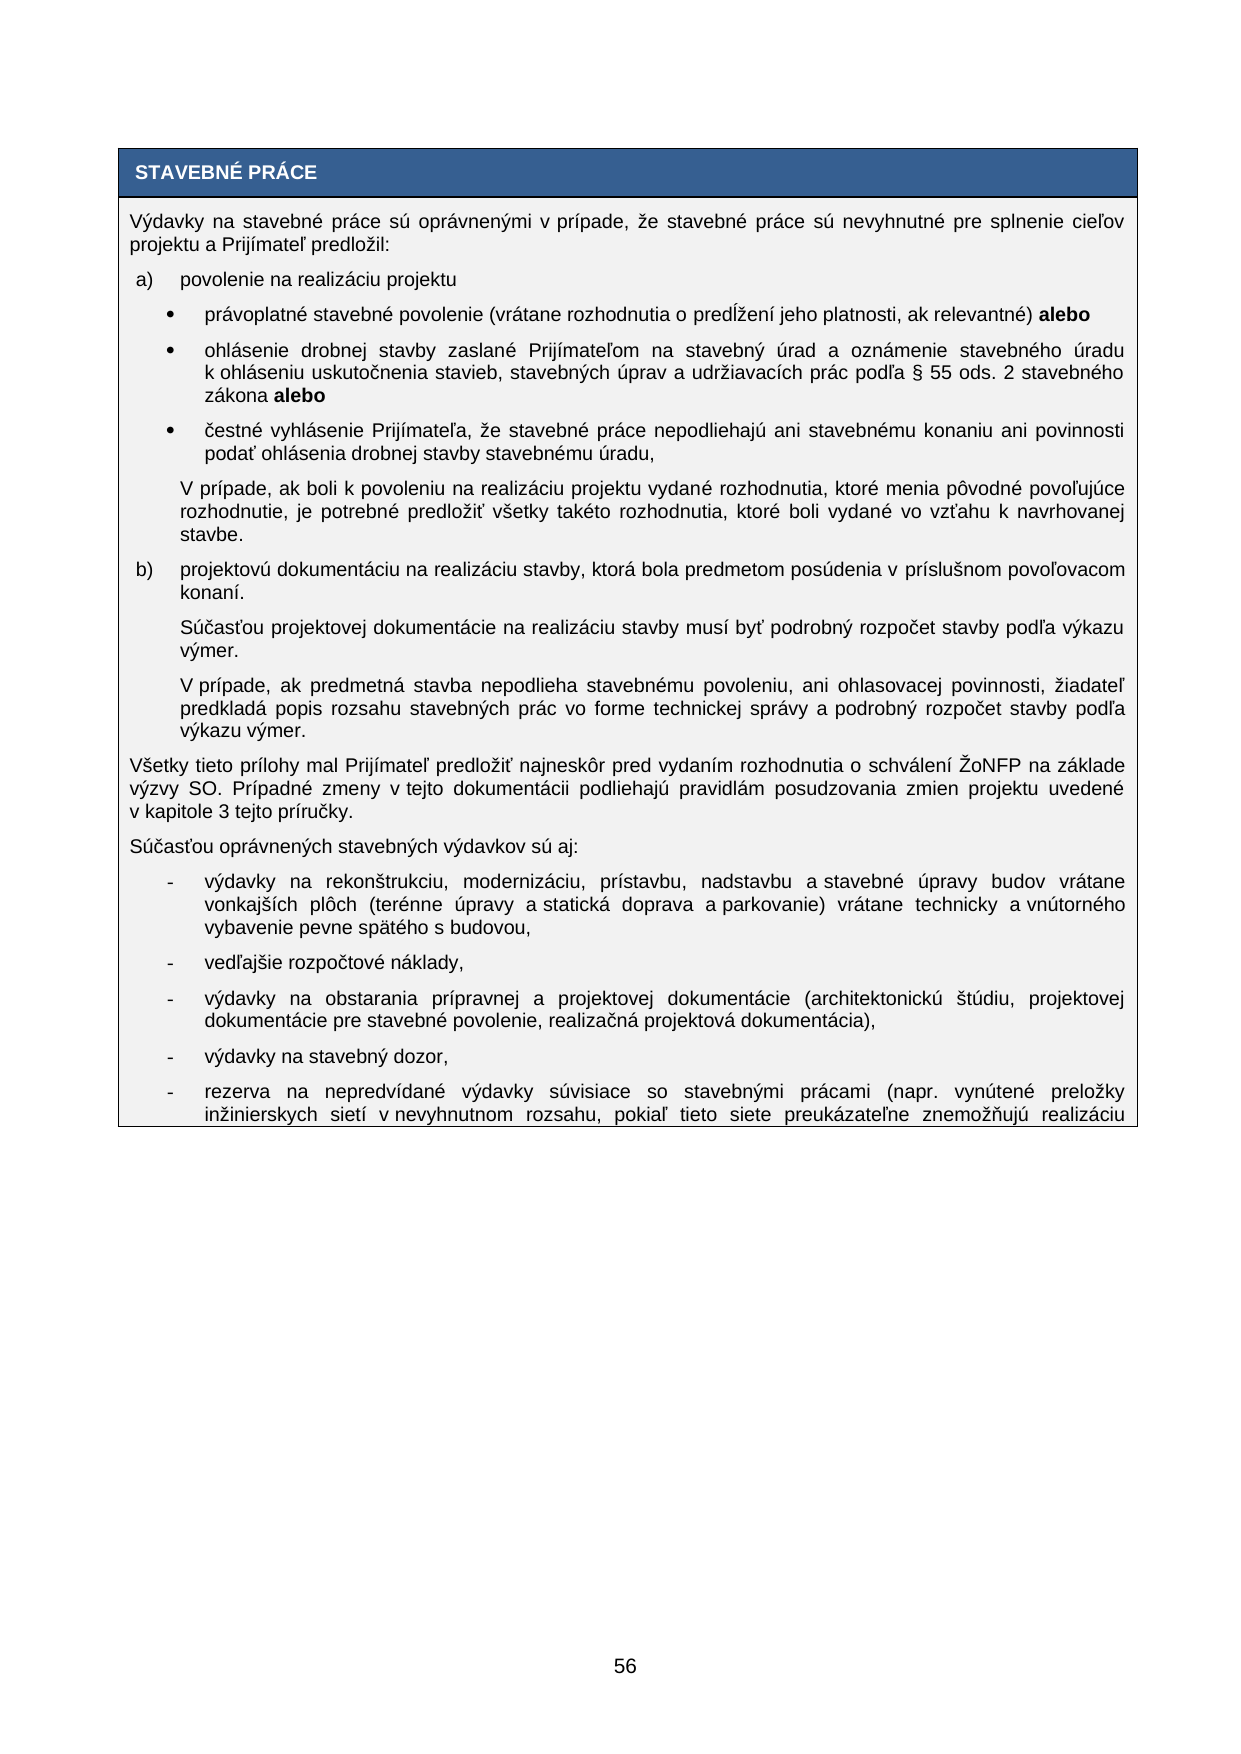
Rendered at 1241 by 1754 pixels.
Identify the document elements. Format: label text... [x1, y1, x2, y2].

table_cell STAVEBNÉ PRÁCE [119, 149, 1137, 196]
table_cell Výdavky na stavebné práce sú oprávnenými v prípade, že stavebné práce sú nevyhnutné pre splnenie cieľov projektu a Prijímateľ predložil: povolenie na realizáciu projektu právoplatné stavebné povolenie (vrátane rozhodnutia o predĺžení jeho platnosti, ak relevantné) alebo ohlásenie drobnej stavby zaslané Prijímateľom na stavebný úrad a oznámenie stavebného úradu k ohláseniu uskutočnenia stavieb, stavebných úprav a udržiavacích prác podľa § 55 ods. 2 stavebného zákona alebo čestné vyhlásenie Prijímateľa, že stavebné práce nepodliehajú ani stavebnému konaniu ani povinnosti podať ohlásenia drobnej stavby stavebnému úradu, V prípade, ak boli k povoleniu na realizáciu projektu vydané rozhodnutia, ktoré menia pôvodné povoľujúce rozhodnutie, je potrebné predložiť všetky takéto rozhodnutia, ktoré boli vydané vo vzťahu k navrhovanej stavbe. projektovú dokumentáciu na realizáciu stavby, ktorá bola predmetom posúdenia v príslušnom povoľovacom konaní. Súčasťou projektovej dokumentácie na realizáciu stavby musí byť podrobný rozpočet stavby podľa výkazu výmer. V prípade, ak predmetná stavba nepodlieha stavebnému povoleniu, ani ohlasovacej povinnosti, žiadateľ predkladá popis rozsahu stavebných prác vo forme technickej správy a podrobný rozpočet stavby podľa výkazu výmer. Všetky tieto prílohy mal Prijímateľ predložiť najneskôr pred vydaním rozhodnutia o schválení ŽoNFP na základe výzvy SO. Prípadné zmeny v tejto dokumentácii podliehajú pravidlám posudzovania zmien projektu uvedené v kapitole 3 tejto príručky. Súčasťou oprávnených stavebných výdavkov sú aj: výdavky na rekonštrukciu, modernizáciu, prístavbu, nadstavbu a stavebné úpravy budov vrátane vonkajších plôch (terénne úpravy a statická doprava a parkovanie) vrátane technicky a vnútorného vybavenie pevne spätého s budovou, vedľajšie rozpočtové náklady, výdavky na obstarania prípravnej a projektovej dokumentácie (architektonickú štúdiu, projektovej dokumentácie pre stavebné povolenie, realizačná projektová dokumentácia), výdavky na stavebný dozor, rezerva na nepredvídané výdavky súvisiace so stavebnými prácami (napr. vynútené preložky inžinierskych sietí v nevyhnutnom rozsahu, pokiaľ tieto siete preukázateľne znemožňujú realizáciu projektu a nebolo ich možné predvídať) Pre účely finančnej kontroly sa oprávnenosť výdavkov preukazuje dokumentáciou uvedenou v kapitole 6.7 tejto príručky. Rezerva na stavebné práce a výdavky na stavebný dozor podliehajú percentuálnemu limitu uvedenému v prílohe č. 14 tejto príručky [119, 198, 1137, 1126]
